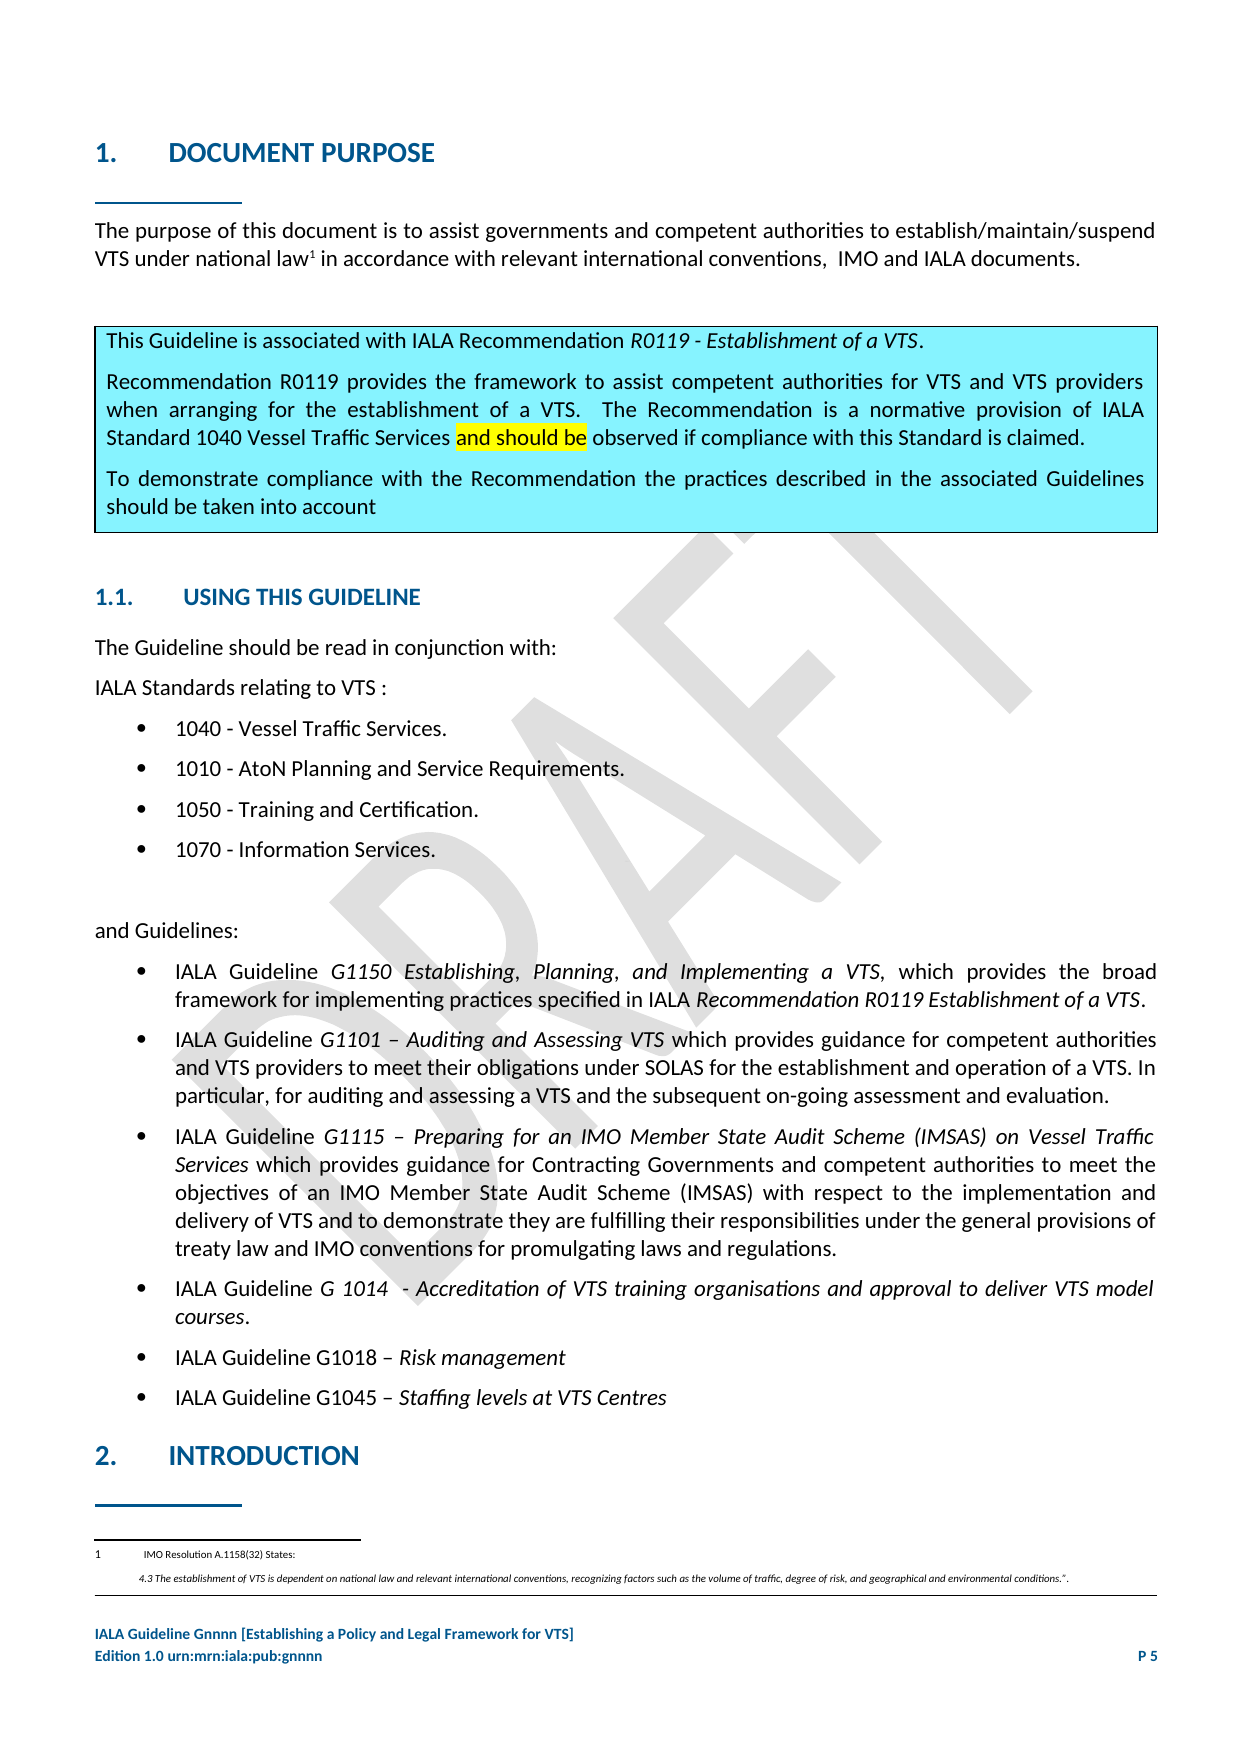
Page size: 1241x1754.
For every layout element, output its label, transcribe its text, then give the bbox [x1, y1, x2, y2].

list IALA Guideline G1115 – Preparing for an IMO Member State Audit Scheme (IMSAS) on Vessel Traffic Services which provides guidance for Contracting Governments and competent authorities to meet the objectives of an IMO Member State Audit Scheme (IMSAS) with respect to the implementation and delivery of VTS and to demonstrate they are fulfilling their responsibilities under the general provisions of treaty law and IMO conventions for promulgating laws and regulations. [137, 1122, 1157, 1262]
text The Guideline should be read in conjunction with: [94, 633, 1157, 661]
list 1040 - Vessel Traffic Services. [137, 714, 1157, 742]
list IALA Guideline G 1014 - Accreditation of VTS training organisations and approval to deliver VTS model courses. [137, 1274, 1157, 1331]
list IALA Guideline G1101 – Auditing and Assessing VTS which provides guidance for competent authorities and VTS providers to meet their obligations under SOLAS for the establishment and operation of a VTS. In particular, for auditing and assessing a VTS and the subsequent on-going assessment and evaluation. [137, 1025, 1157, 1109]
list 1070 - Information Services. [137, 835, 1157, 863]
subtitle Using this Guideline [94, 581, 1157, 612]
text The purpose of this document is to assist governments and competent authorities to establish/maintain/suspend VTS under national law in accordance with relevant international conventions, IMO and IALA documents. [94, 217, 1157, 273]
text and Guidelines: [94, 916, 1157, 944]
list IALA Guideline G1045 – Staffing levels at VTS Centres [137, 1383, 1157, 1412]
text IALA Standards relating to VTS : [94, 673, 1157, 701]
subtitle document purpose [94, 134, 1157, 170]
list IALA Guideline G1018 – Risk management [137, 1343, 1157, 1371]
subtitle Introduction [94, 1437, 1157, 1472]
list IALA Guideline G1150 Establishing, Planning, and Implementing a VTS, which provides the broad framework for implementing practices specified in IALA Recommendation R0119 Establishment of a VTS. [137, 957, 1157, 1013]
list 1010 - AtoN Planning and Service Requirements. [137, 754, 1157, 782]
list 1050 - Training and Certification. [137, 795, 1157, 823]
table_header This Guideline is associated with IALA Recommendation R0119 - Establishment of a VTS. Recommendation R0119 provides the framework to assist competent authorities for VTS and VTS providers when arranging for the establishment of a VTS. The Recommendation is a normative provision of IALA Standard 1040 Vessel Traffic Services and should be observed if compliance with this Standard is claimed. To demonstrate compliance with the Recommendation the practices described in the associated Guidelines should be taken into account [96, 327, 1157, 532]
